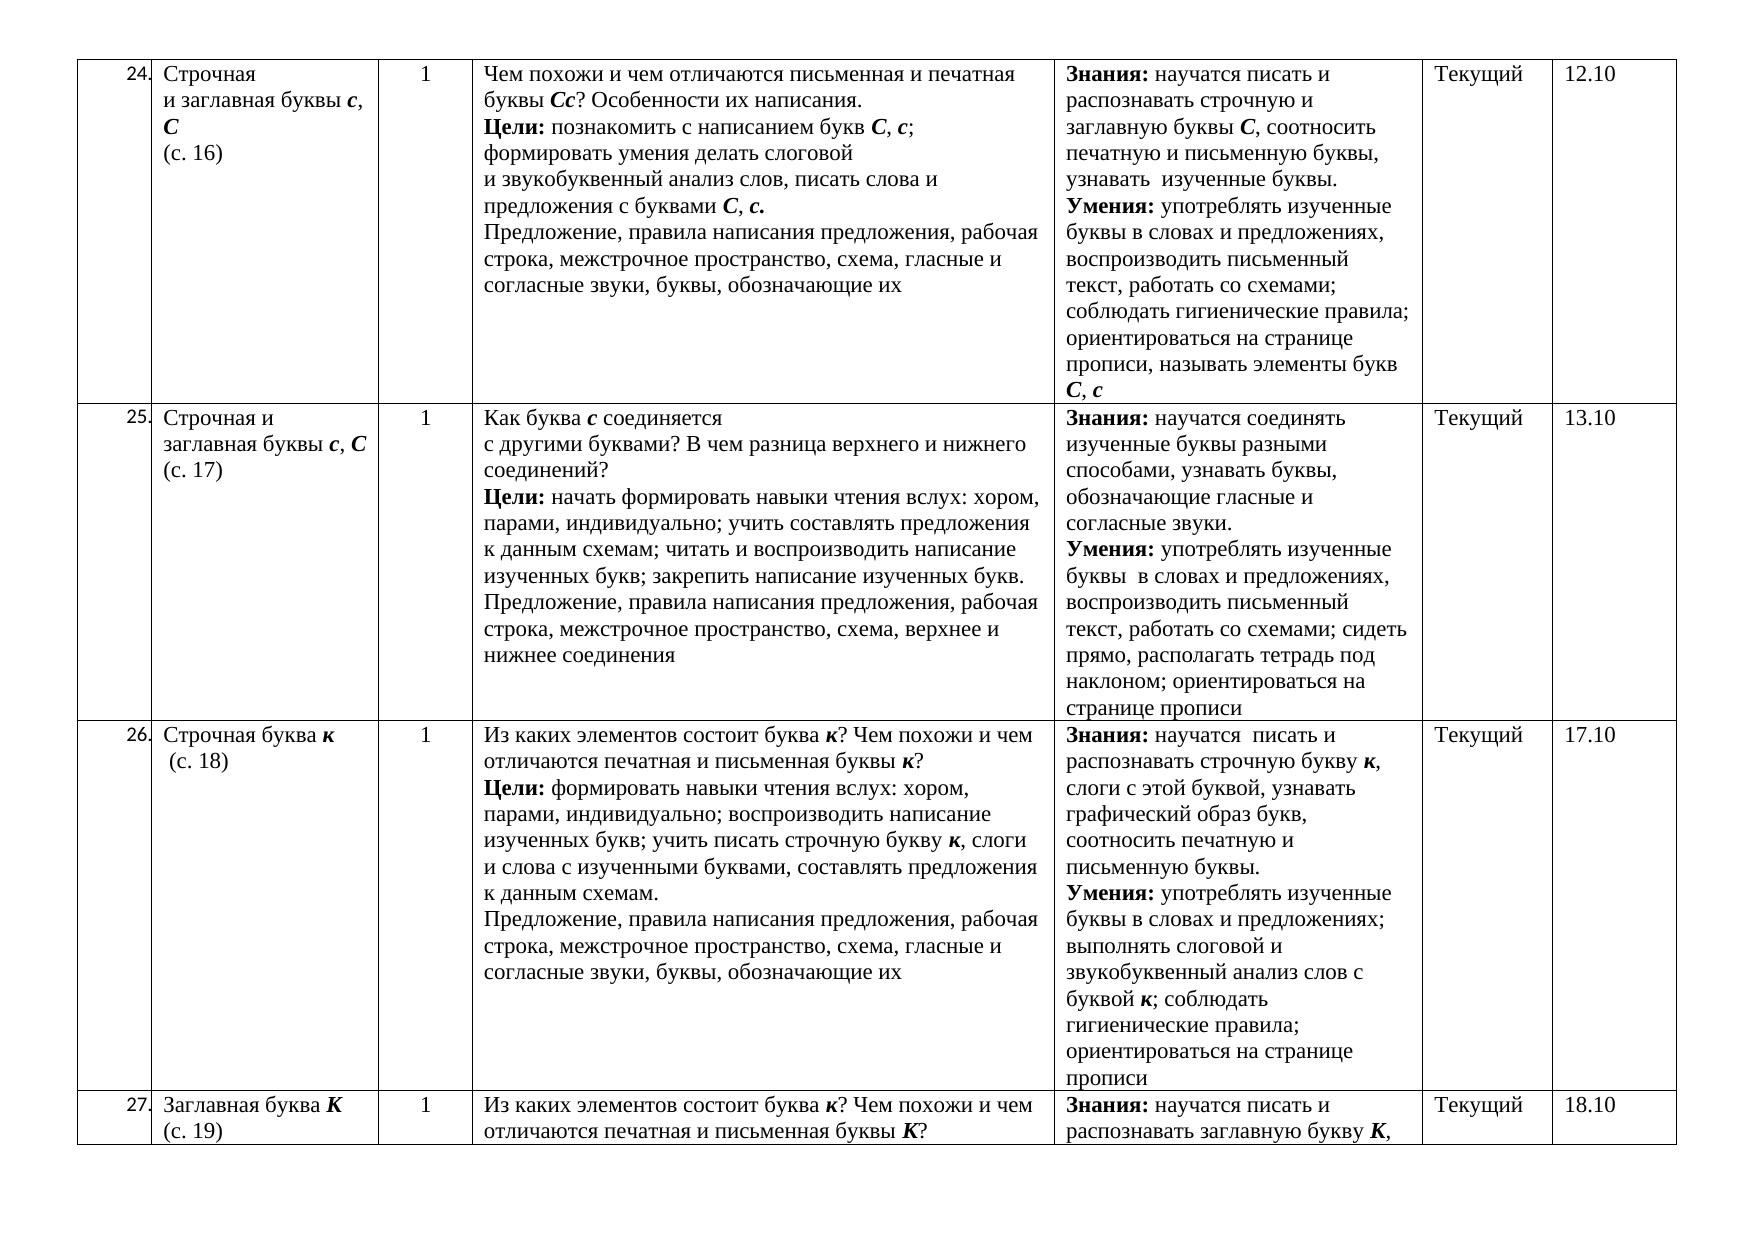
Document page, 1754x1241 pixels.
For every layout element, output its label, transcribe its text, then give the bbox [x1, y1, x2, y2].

table_cell Знания: научатся писать и распознавать строчную букву к, слоги с этой буквой, узнавать графический образ букв, соотносить печатную и письменную буквы. Умения: употреблять изученные буквы в словах и предложениях; выполнять слоговой и звукобуквенный анализ слов с буквой к; соблюдать гигиенические правила; ориентироваться на странице прописи [1055, 721, 1422, 1090]
table_cell 1 [379, 721, 472, 1090]
table_cell Строчная и заглавная буквы с, С (с. 17) [152, 404, 378, 720]
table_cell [152, 1091, 378, 1144]
table_cell 17.10 [1553, 721, 1676, 1090]
table_cell 13.10 [1553, 404, 1676, 720]
table_cell Знания: научатся писать и распознавать строчную и заглавную буквы С, соотносить печатную и письменную буквы, узнавать изученные буквы. Умения: употреблять изученные буквы в словах и предложениях, воспроизводить письменный текст, работать со схемами; соблюдать гигиенические правила; ориентироваться на странице прописи, называть элементы букв С, с [1055, 60, 1422, 403]
table_cell 1 [379, 1091, 472, 1144]
table_cell 1 [379, 404, 472, 720]
table_cell Текущий [1423, 721, 1552, 1090]
table_cell Строчная и заглавная буквы с, С (с. 16) [152, 60, 378, 403]
table_cell Как буква с соединяется с другими буквами? В чем разница верхнего и нижнего соединений? Цели: начать формировать навыки чтения вслух: хором, парами, индивидуально; учить составлять предложения к данным схемам; читать и воспроизводить написание изученных букв; закрепить написание изученных букв. Предложение, правила написания предложения, рабочая строка, межстрочное пространство, схема, верхнее и нижнее соединения [473, 404, 1054, 720]
table_cell 18.10 [1553, 1091, 1676, 1144]
table_cell Текущий [1423, 1091, 1552, 1144]
table_cell [78, 404, 151, 720]
table_cell 1 [379, 60, 472, 403]
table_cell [1055, 1091, 1422, 1144]
table_cell Из каких элементов состоит буква к? Чем похожи и чем отличаются печатная и письменная буквы к? Цели: формировать навыки чтения вслух: хором, парами, индивидуально; воспроизводить написание изученных букв; учить писать строчную букву к, слоги и слова с изученными буквами, составлять предложения к данным схемам. Предложение, правила написания предложения, рабочая строка, межстрочное пространство, схема, гласные и согласные звуки, буквы, обозначающие их [473, 721, 1054, 1090]
table_cell 12.10 [1553, 60, 1676, 403]
table_cell [78, 1091, 151, 1144]
table_cell [78, 60, 151, 403]
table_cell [473, 1091, 1054, 1144]
table_cell Чем похожи и чем отличаются письменная и печатная буквы Сс? Особенности их написания. Цели: познакомить с написанием букв С, с; формировать умения делать слоговой и звукобуквенный анализ слов, писать слова и предложения с буквами С, с. Предложение, правила написания предложения, рабочая строка, межстрочное пространство, схема, гласные и согласные звуки, буквы, обозначающие их [473, 60, 1054, 403]
table_cell Текущий [1423, 60, 1552, 403]
table_cell Строчная буква к (с. 18) [152, 721, 378, 1090]
table_cell [78, 721, 151, 1090]
table_cell Текущий [1423, 404, 1552, 720]
table_cell Знания: научатся соединять изученные буквы разными способами, узнавать буквы, обозначающие гласные и согласные звуки. Умения: употреблять изученные буквы в словах и предложениях, воспроизводить письменный текст, работать со схемами; сидеть прямо, располагать тетрадь под наклоном; ориентироваться на странице прописи [1055, 404, 1422, 720]
